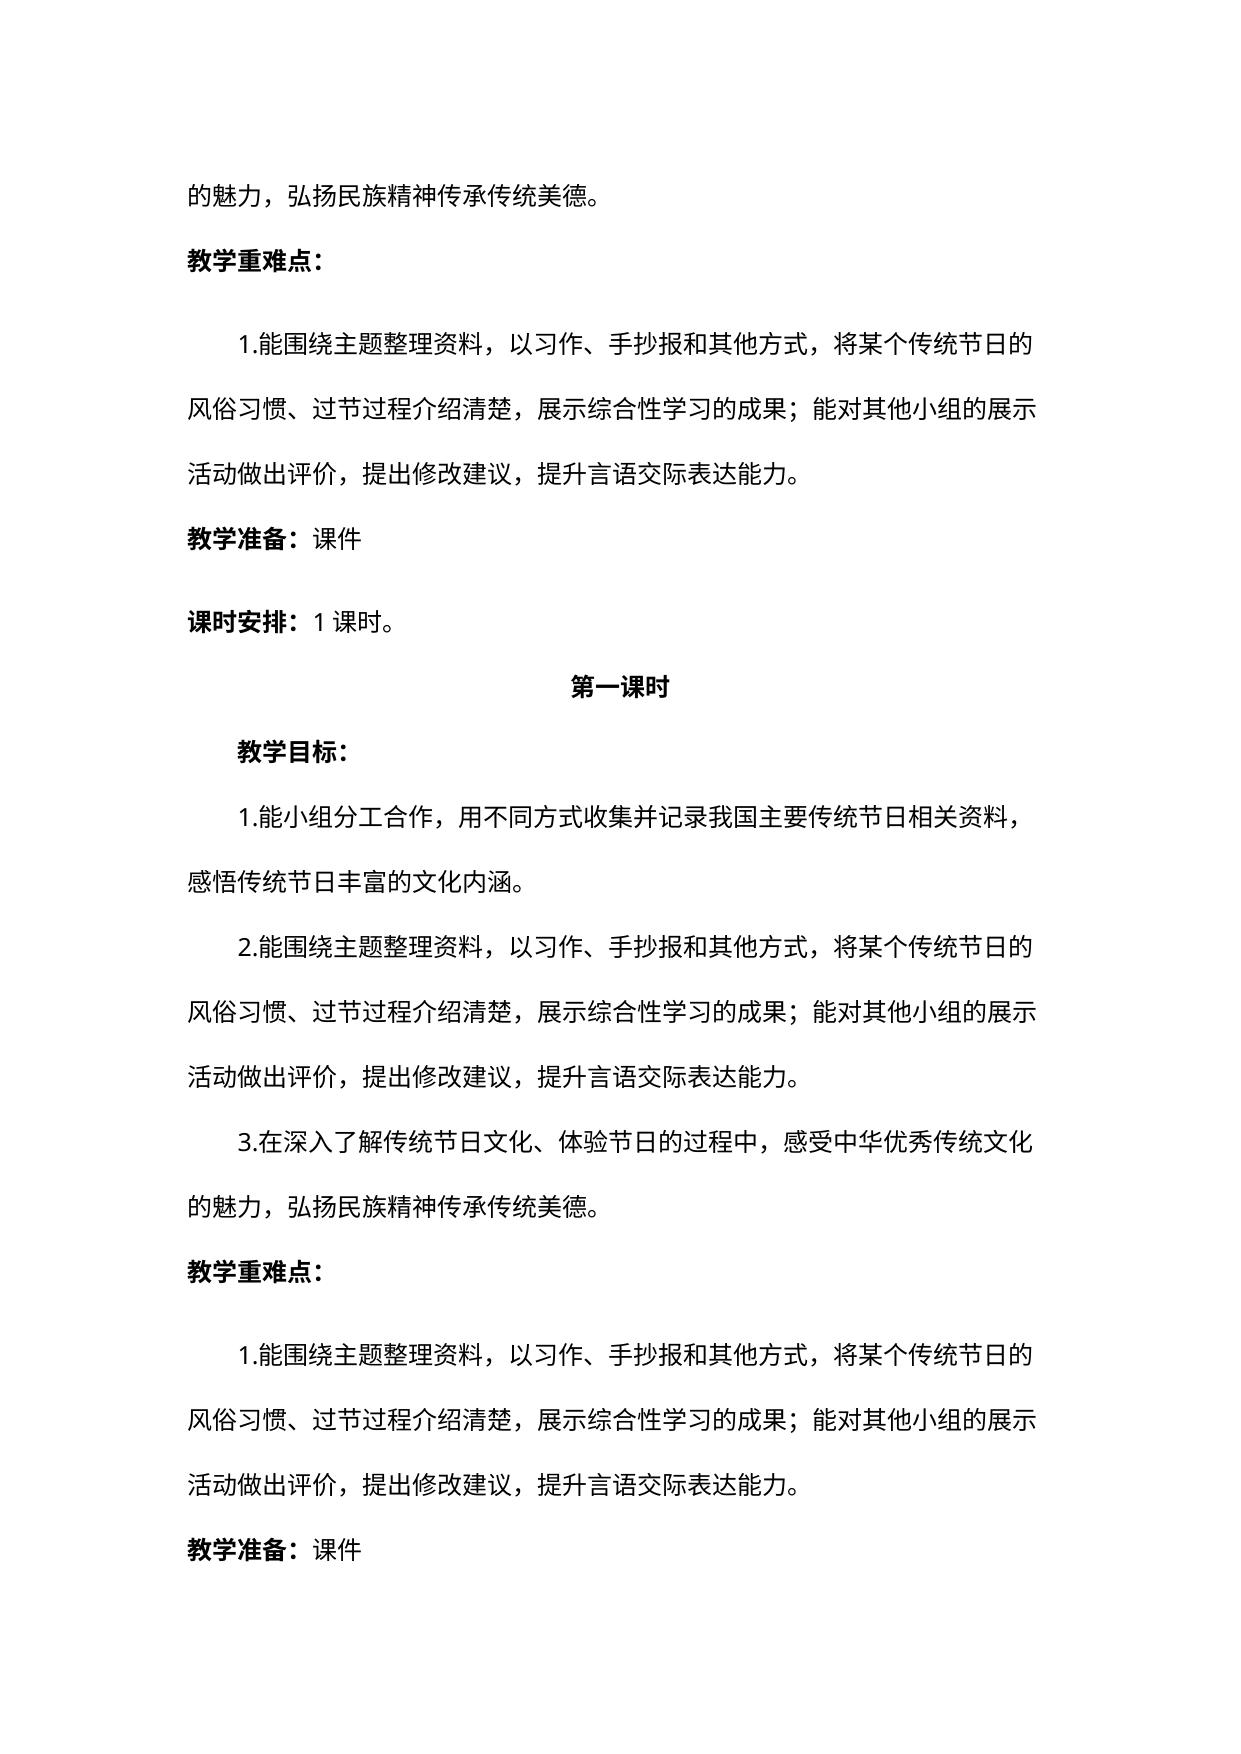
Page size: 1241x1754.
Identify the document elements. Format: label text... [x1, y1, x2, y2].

text 1.能围绕主题整理资料，以习作、手抄报和其他方式，将某个传统节日的风俗习惯、过节过程介绍清楚，展示综合性学习的成果；能对其他小组的展示活动做出评价，提出修改建议，提升言语交际表达能力。 [187, 1321, 1053, 1516]
text 2.能围绕主题整理资料，以习作、手抄报和其他方式，将某个传统节日的风俗习惯、过节过程介绍清楚，展示综合性学习的成果；能对其他小组的展示活动做出评价，提出修改建议，提升言语交际表达能力。 [187, 913, 1053, 1108]
text 教学目标： [187, 718, 1053, 783]
text 1.能围绕主题整理资料，以习作、手抄报和其他方式，将某个传统节日的风俗习惯、过节过程介绍清楚，展示综合性学习的成果；能对其他小组的展示活动做出评价，提出修改建议，提升言语交际表达能力。 [187, 310, 1053, 505]
text 1.能小组分工合作，用不同方式收集并记录我国主要传统节日相关资料，感悟传统节日丰富的文化内涵。 [187, 783, 1053, 913]
list 教学准备：课件 [187, 1516, 1053, 1581]
text 课时安排：1课时。 [187, 588, 1053, 653]
list 教学重难点： [187, 227, 1053, 292]
text 3.在深入了解传统节日文化、体验节日的过程中，感受中华优秀传统文化的魅力，弘扬民族精神传承传统美德。 [187, 1108, 1053, 1238]
text 第一课时 [187, 653, 1053, 718]
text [187, 162, 1053, 227]
list 教学重难点： [187, 1238, 1053, 1303]
list 教学准备：课件 [187, 505, 1053, 570]
